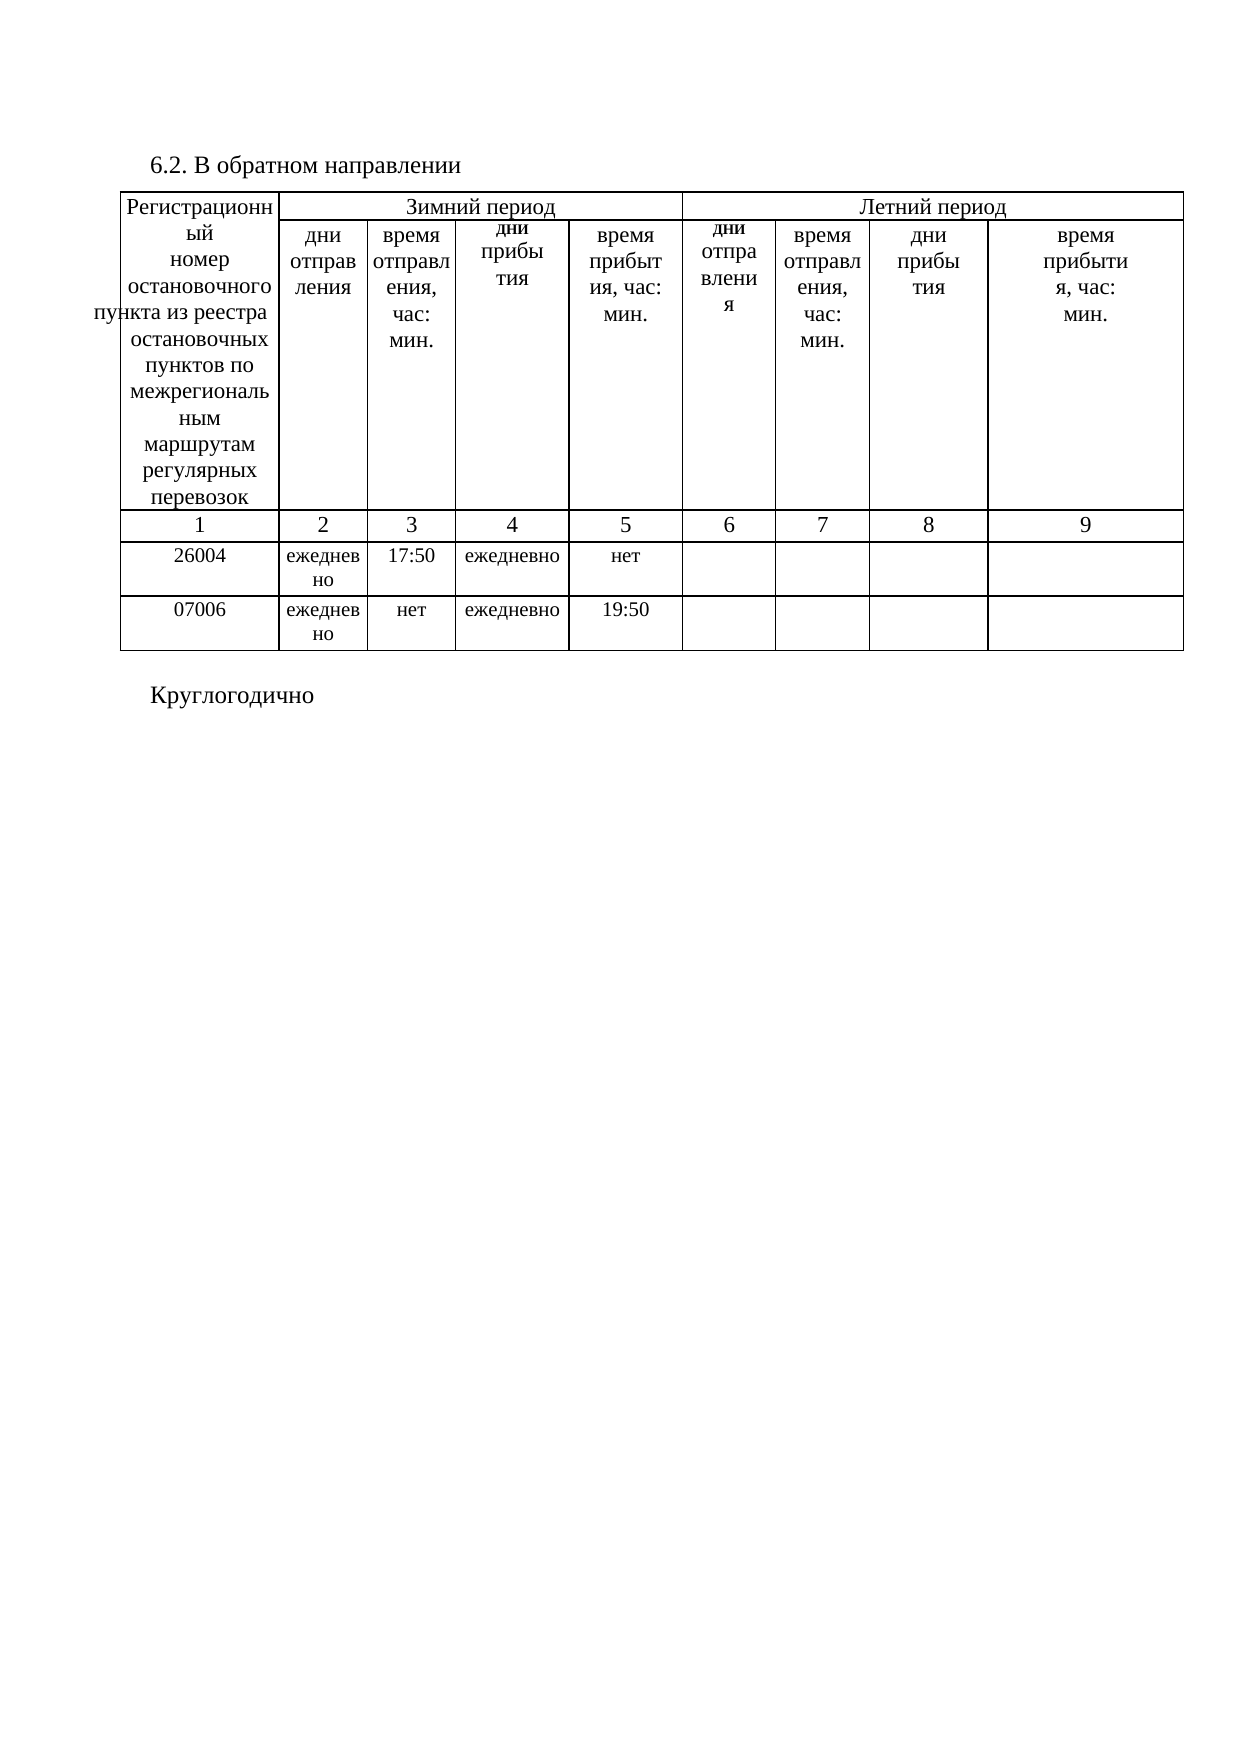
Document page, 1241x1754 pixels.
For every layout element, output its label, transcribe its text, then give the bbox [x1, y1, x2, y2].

table_cell [776, 543, 869, 595]
table_header Регистрационный номер остановочного пункта из реестра остановочных пунктов по межрегиональным маршрутам регулярных перевозок [121, 193, 278, 509]
table_cell ежедневно [280, 543, 367, 595]
table_cell [989, 597, 1183, 650]
text Круглогодично [150, 680, 1090, 709]
table_cell дни отправ ления [280, 221, 367, 509]
table_cell 7 [776, 511, 869, 541]
table_cell нет [368, 597, 455, 650]
table_cell 19:50 [570, 597, 682, 650]
table_cell 3 [368, 511, 455, 541]
table_cell 5 [570, 511, 682, 541]
table_cell 07006 [121, 597, 278, 650]
table_cell время прибыт ия, час: мин. [570, 221, 682, 509]
table_cell ежедневно [280, 597, 367, 650]
table_cell 6 [683, 511, 775, 541]
table_cell [776, 597, 869, 650]
table_cell [989, 543, 1183, 595]
table_header Летний период [683, 193, 1183, 219]
table_cell дни прибы тия [870, 221, 987, 509]
table_cell ежедневно [456, 543, 568, 595]
table_cell [683, 597, 775, 650]
table_cell ДНИ прибы тия [456, 221, 568, 509]
table_cell время отправл ения, час: мин. [776, 221, 869, 509]
table_cell 9 [989, 511, 1183, 541]
table_cell время прибыти я, час: мин. [989, 221, 1183, 509]
table_cell нет [570, 543, 682, 595]
table_cell 17:50 [368, 543, 455, 595]
table_cell ДНИ отпра влени я [683, 221, 775, 509]
table_cell ежедневно [456, 597, 568, 650]
table_cell 4 [456, 511, 568, 541]
table_cell [870, 597, 987, 650]
table_cell 2 [280, 511, 367, 541]
table_header Зимний период [280, 193, 682, 219]
table_cell [870, 543, 987, 595]
table_cell [683, 543, 775, 595]
table_cell время отправл ения, час: мин. [368, 221, 455, 509]
table_cell 1 [121, 511, 278, 541]
table_cell 26004 [121, 543, 278, 595]
table_cell 8 [870, 511, 987, 541]
text 6.2. В обратном направлении [150, 150, 1090, 179]
